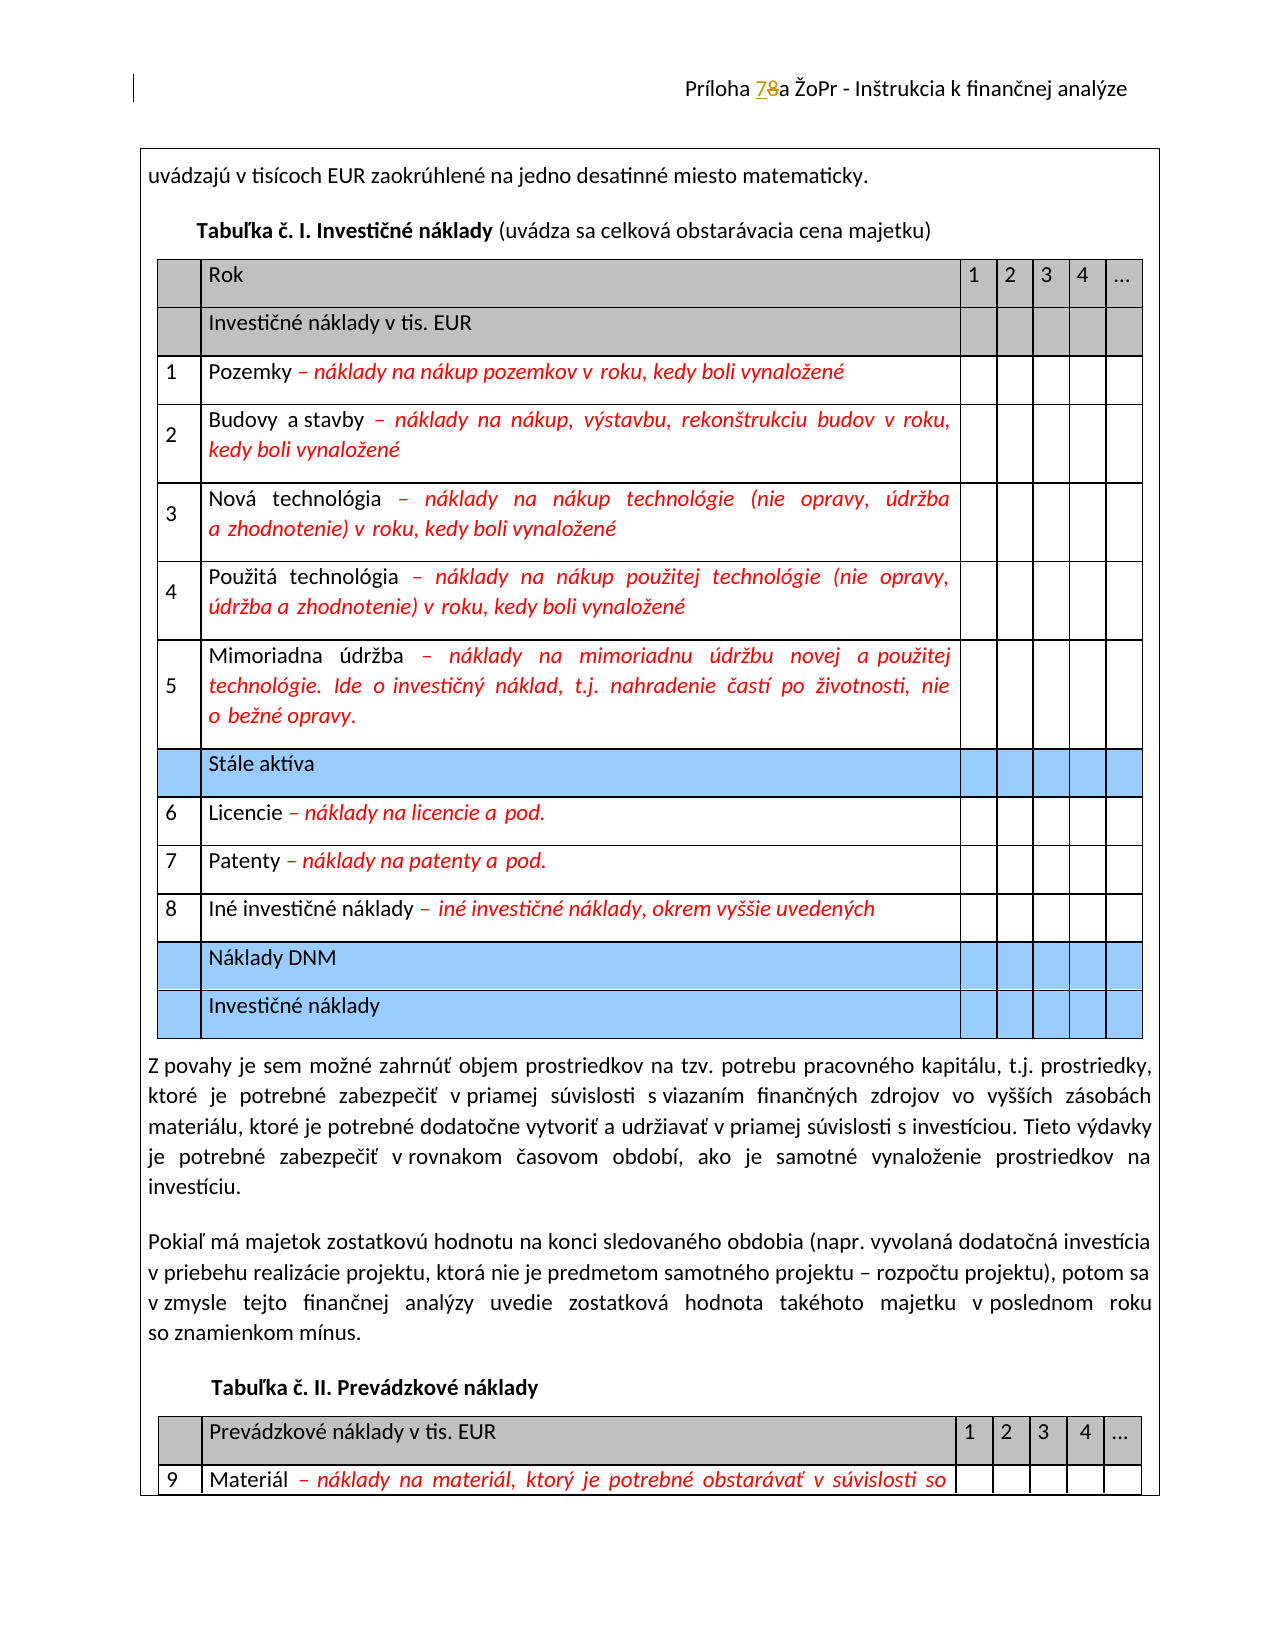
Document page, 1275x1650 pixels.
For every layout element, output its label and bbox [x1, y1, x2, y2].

table_cell [141, 149, 1159, 1495]
